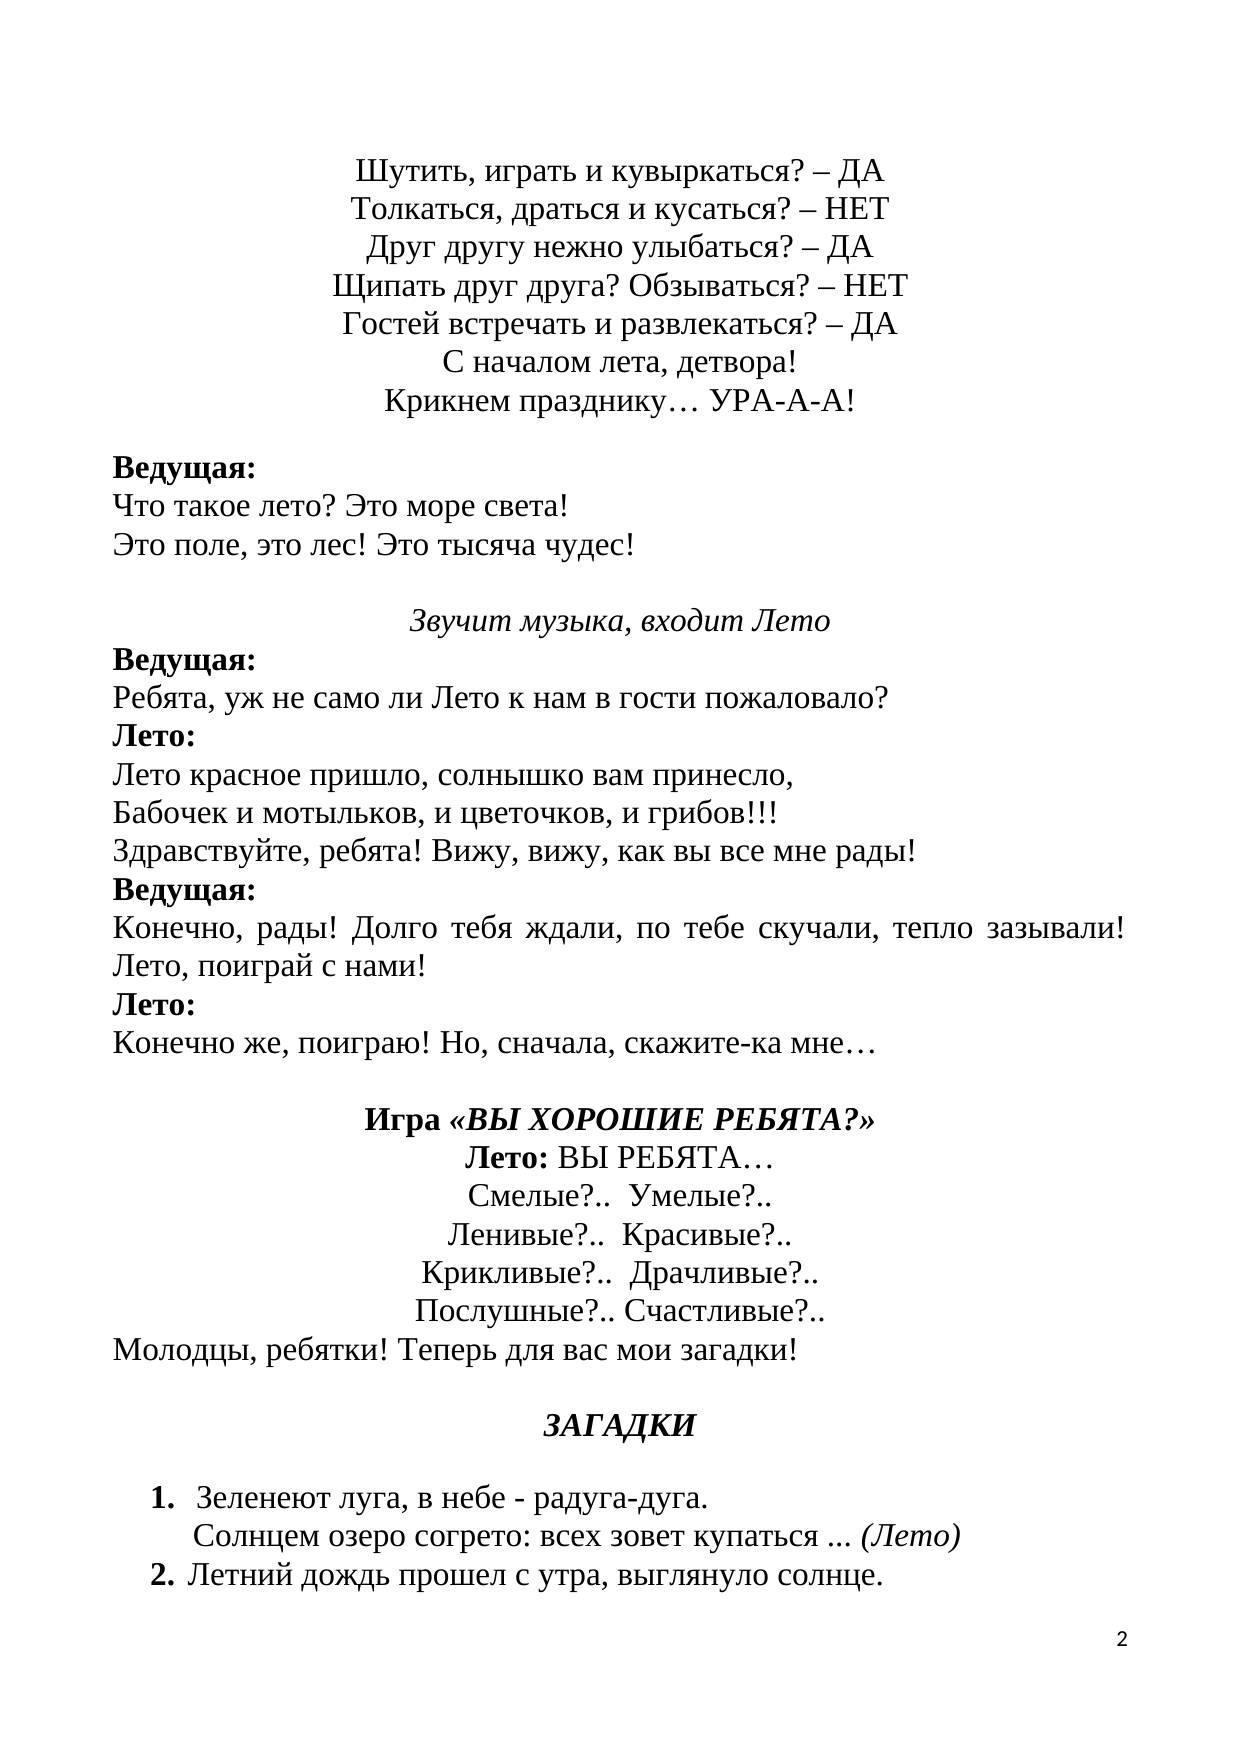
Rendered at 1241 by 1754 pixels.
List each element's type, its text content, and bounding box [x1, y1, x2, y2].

list Зеленеют луга, в небе - радуга-дуга. [150, 1477, 1128, 1516]
text Лето: [112, 984, 1128, 1022]
text Толкаться, драться и кусаться? – НЕТ [112, 188, 1128, 227]
text Конечно же, поиграю! Но, сначала, скажите-ка мне… [112, 1022, 1128, 1060]
text Что такое лето? Это море света! [112, 485, 1128, 524]
text Ребята, уж не само ли Лето к нам в гости пожаловало? [112, 677, 1128, 715]
text Ленивые?.. Красивые?.. [112, 1214, 1128, 1252]
text Шутить, играть и кувыркаться? – ДА [112, 150, 1128, 188]
text Послушные?.. Счастливые?.. [112, 1290, 1128, 1329]
text Здравствуйте, ребята! Вижу, вижу, как вы все мне рады! [112, 830, 1128, 869]
text Ведущая: [112, 639, 1128, 677]
text Крикливые?.. Драчливые?.. [112, 1252, 1128, 1290]
list Летний дождь прошел с утра, выглянуло солнце. [150, 1554, 1128, 1592]
text Это поле, это лес! Это тысяча чудес! [112, 524, 1128, 562]
text Молодцы, ребятки! Теперь для вас мои загадки! [112, 1329, 1128, 1367]
text Ведущая: [112, 447, 1128, 485]
text Солнцем озеро согрето: всех зовет купаться ... (Лето) [112, 1516, 1128, 1554]
text Ведущая: [112, 869, 1128, 907]
text С началом лета, детвора! [112, 342, 1128, 380]
text Смелые?.. Умелые?.. [112, 1175, 1128, 1214]
text Лето: ВЫ РЕБЯТА… [112, 1137, 1128, 1175]
text Гостей встречать и развлекаться? – ДА [112, 303, 1128, 342]
text Щипать друг друга? Обзываться? – НЕТ [112, 265, 1128, 303]
text ЗАГАДКИ [112, 1405, 1128, 1444]
text Крикнем празднику… УРА-А-А! [112, 380, 1128, 418]
text Звучит музыка, входит Лето [112, 600, 1128, 639]
text Игра «ВЫ ХОРОШИЕ РЕБЯТА?» [112, 1099, 1128, 1137]
text Лето красное пришло, солнышко вам принесло, [112, 754, 1128, 792]
text Друг другу нежно улыбаться? – ДА [112, 227, 1128, 265]
text Лето: [112, 715, 1128, 754]
text Конечно, рады! Долго тебя ждали, по тебе скучали, тепло зазывали! Лето, поиграй с нами! [112, 907, 1128, 984]
text Бабочек и мотыльков, и цветочков, и грибов!!! [112, 792, 1128, 830]
